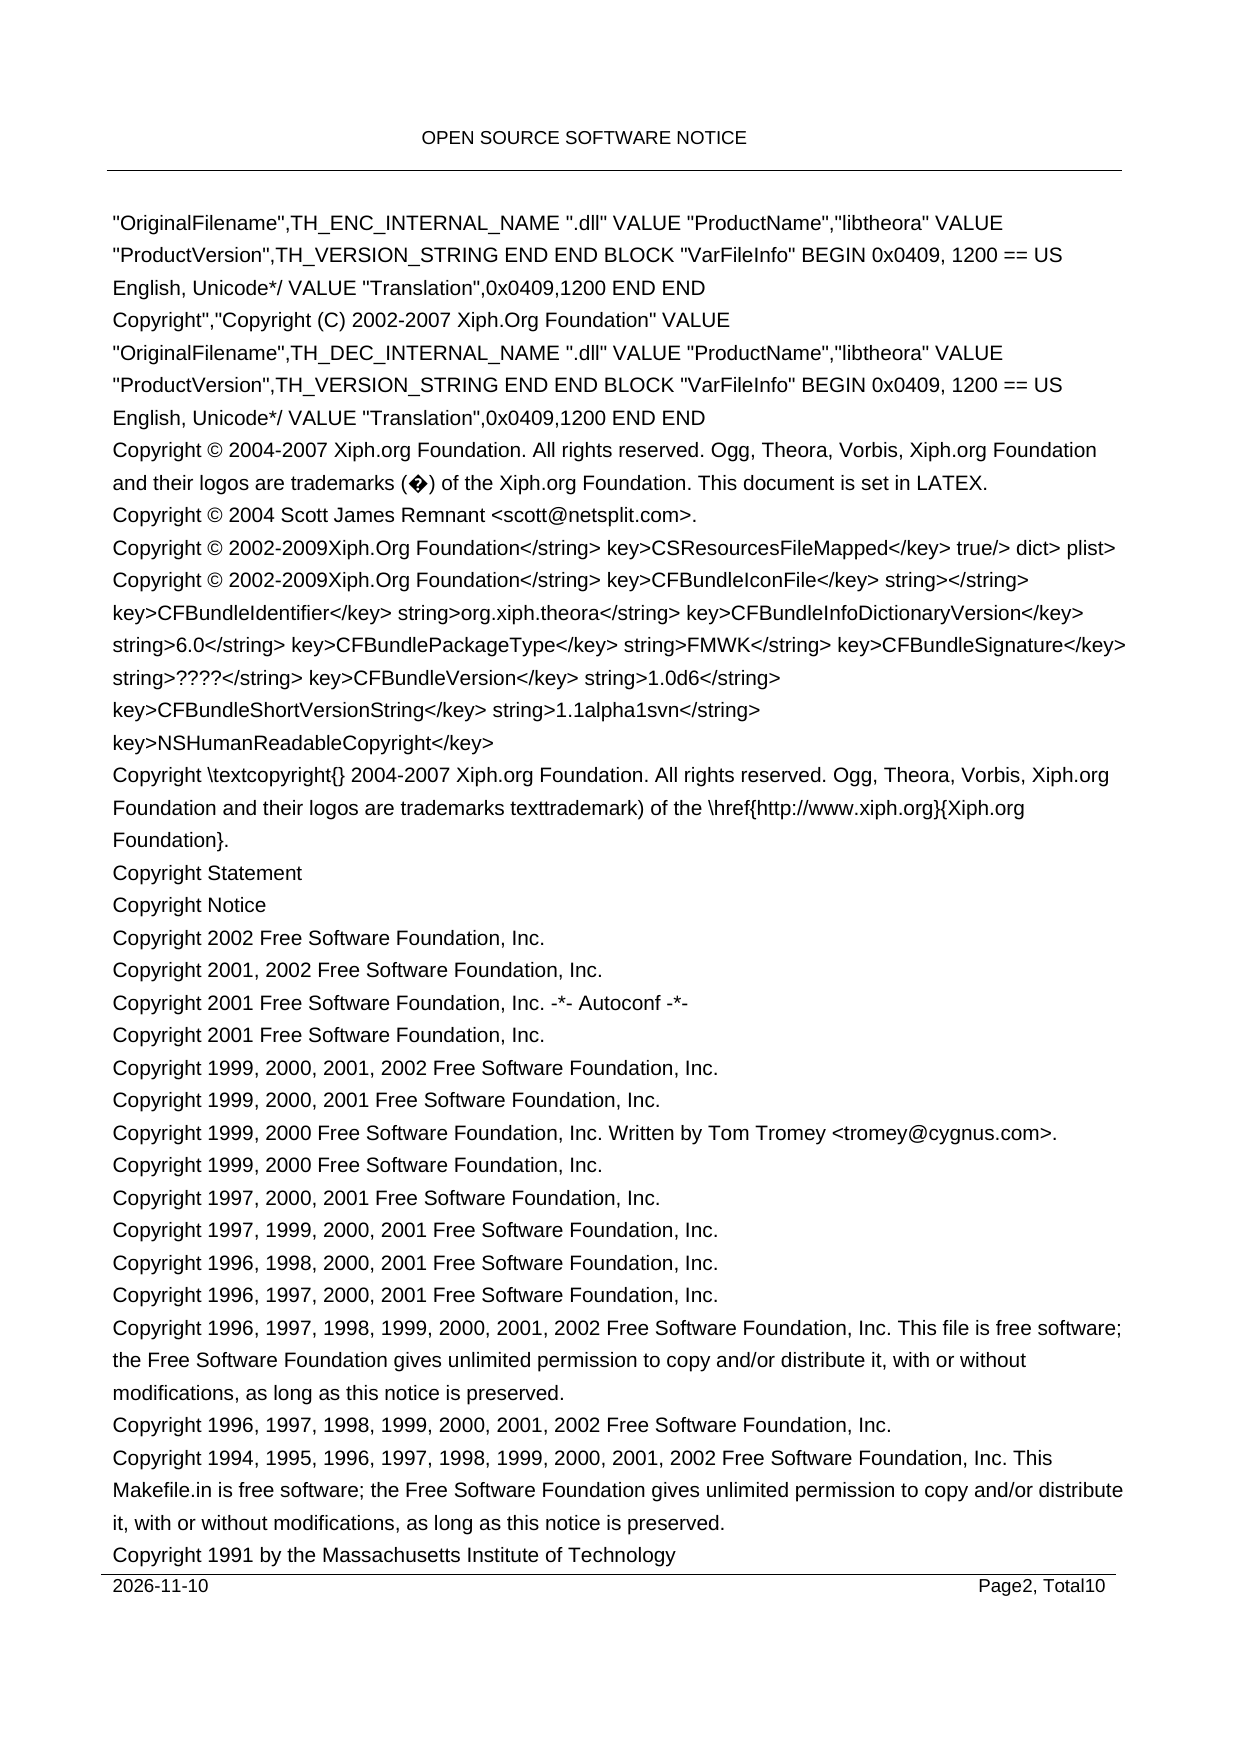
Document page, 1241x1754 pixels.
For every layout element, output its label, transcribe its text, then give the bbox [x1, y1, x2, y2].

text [112, 206, 1128, 304]
text Copyright 1999, 2000 Free Software Foundation, Inc. Written by Tom Tromey <tromey@cygnus.com>. [112, 1116, 1128, 1149]
text Copyright \textcopyright{} 2004-2007 Xiph.org Foundation. All rights reserved. Ogg, Theora, Vorbis, Xiph.org Foundation and their logos are trademarks texttrademark) of the \href{http://www.xiph.org}{Xiph.org Foundation}. [112, 759, 1128, 856]
text Copyright Notice [112, 889, 1128, 921]
text Copyright 1996, 1998, 2000, 2001 Free Software Foundation, Inc. [112, 1246, 1128, 1279]
text Copyright 1996, 1997, 1998, 1999, 2000, 2001, 2002 Free Software Foundation, Inc. This file is free software; the Free Software Foundation gives unlimited permission to copy and/or distribute it, with or without modifications, as long as this notice is preserved. [112, 1311, 1128, 1409]
text Copyright 2001 Free Software Foundation, Inc. -*- Autoconf -*- [112, 986, 1128, 1019]
text Copyright © 2004-2007 Xiph.org Foundation. All rights reserved. Ogg, Theora, Vorbis, Xiph.org Foundation and their logos are trademarks (�) of the Xiph.org Foundation. This document is set in LATEX. [112, 434, 1128, 499]
text Copyright 1999, 2000 Free Software Foundation, Inc. [112, 1149, 1128, 1181]
text Copyright 1999, 2000, 2001, 2002 Free Software Foundation, Inc. [112, 1051, 1128, 1084]
text Copyright 1996, 1997, 2000, 2001 Free Software Foundation, Inc. [112, 1279, 1128, 1311]
text Copyright 1996, 1997, 1998, 1999, 2000, 2001, 2002 Free Software Foundation, Inc. [112, 1409, 1128, 1441]
text Copyright 1991 by the Massachusetts Institute of Technology [112, 1539, 1128, 1571]
text Copyright © 2002-2009Xiph.Org Foundation</string> key>CFBundleIconFile</key> string></string> key>CFBundleIdentifier</key> string>org.xiph.theora</string> key>CFBundleInfoDictionaryVersion</key> string>6.0</string> key>CFBundlePackageType</key> string>FMWK</string> key>CFBundleSignature</key> string>????</string> key>CFBundleVersion</key> string>1.0d6</string> key>CFBundleShortVersionString</key> string>1.1alpha1svn</string> key>NSHumanReadableCopyright</key> [112, 564, 1128, 759]
text Copyright © 2002-2009Xiph.Org Foundation</string> key>CSResourcesFileMapped</key> true/> dict> plist> [112, 531, 1128, 564]
text Copyright 1997, 1999, 2000, 2001 Free Software Foundation, Inc. [112, 1214, 1128, 1246]
text Copyright 2002 Free Software Foundation, Inc. [112, 921, 1128, 954]
text Copyright 2001, 2002 Free Software Foundation, Inc. [112, 954, 1128, 986]
text Copyright © 2004 Scott James Remnant <scott@netsplit.com>. [112, 499, 1128, 531]
text Copyright 1999, 2000, 2001 Free Software Foundation, Inc. [112, 1084, 1128, 1116]
text Copyright Statement [112, 856, 1128, 889]
text Copyright 1997, 2000, 2001 Free Software Foundation, Inc. [112, 1181, 1128, 1214]
text Copyright 1994, 1995, 1996, 1997, 1998, 1999, 2000, 2001, 2002 Free Software Foundation, Inc. This Makefile.in is free software; the Free Software Foundation gives unlimited permission to copy and/or distribute it, with or without modifications, as long as this notice is preserved. [112, 1441, 1128, 1539]
text Copyright","Copyright (C) 2002-2007 Xiph.Org Foundation" VALUE "OriginalFilename",TH_DEC_INTERNAL_NAME ".dll" VALUE "ProductName","libtheora" VALUE "ProductVersion",TH_VERSION_STRING END END BLOCK "VarFileInfo" BEGIN 0x0409, 1200 == US English, Unicode*/ VALUE "Translation",0x0409,1200 END END [112, 304, 1128, 434]
text Copyright 2001 Free Software Foundation, Inc. [112, 1019, 1128, 1051]
